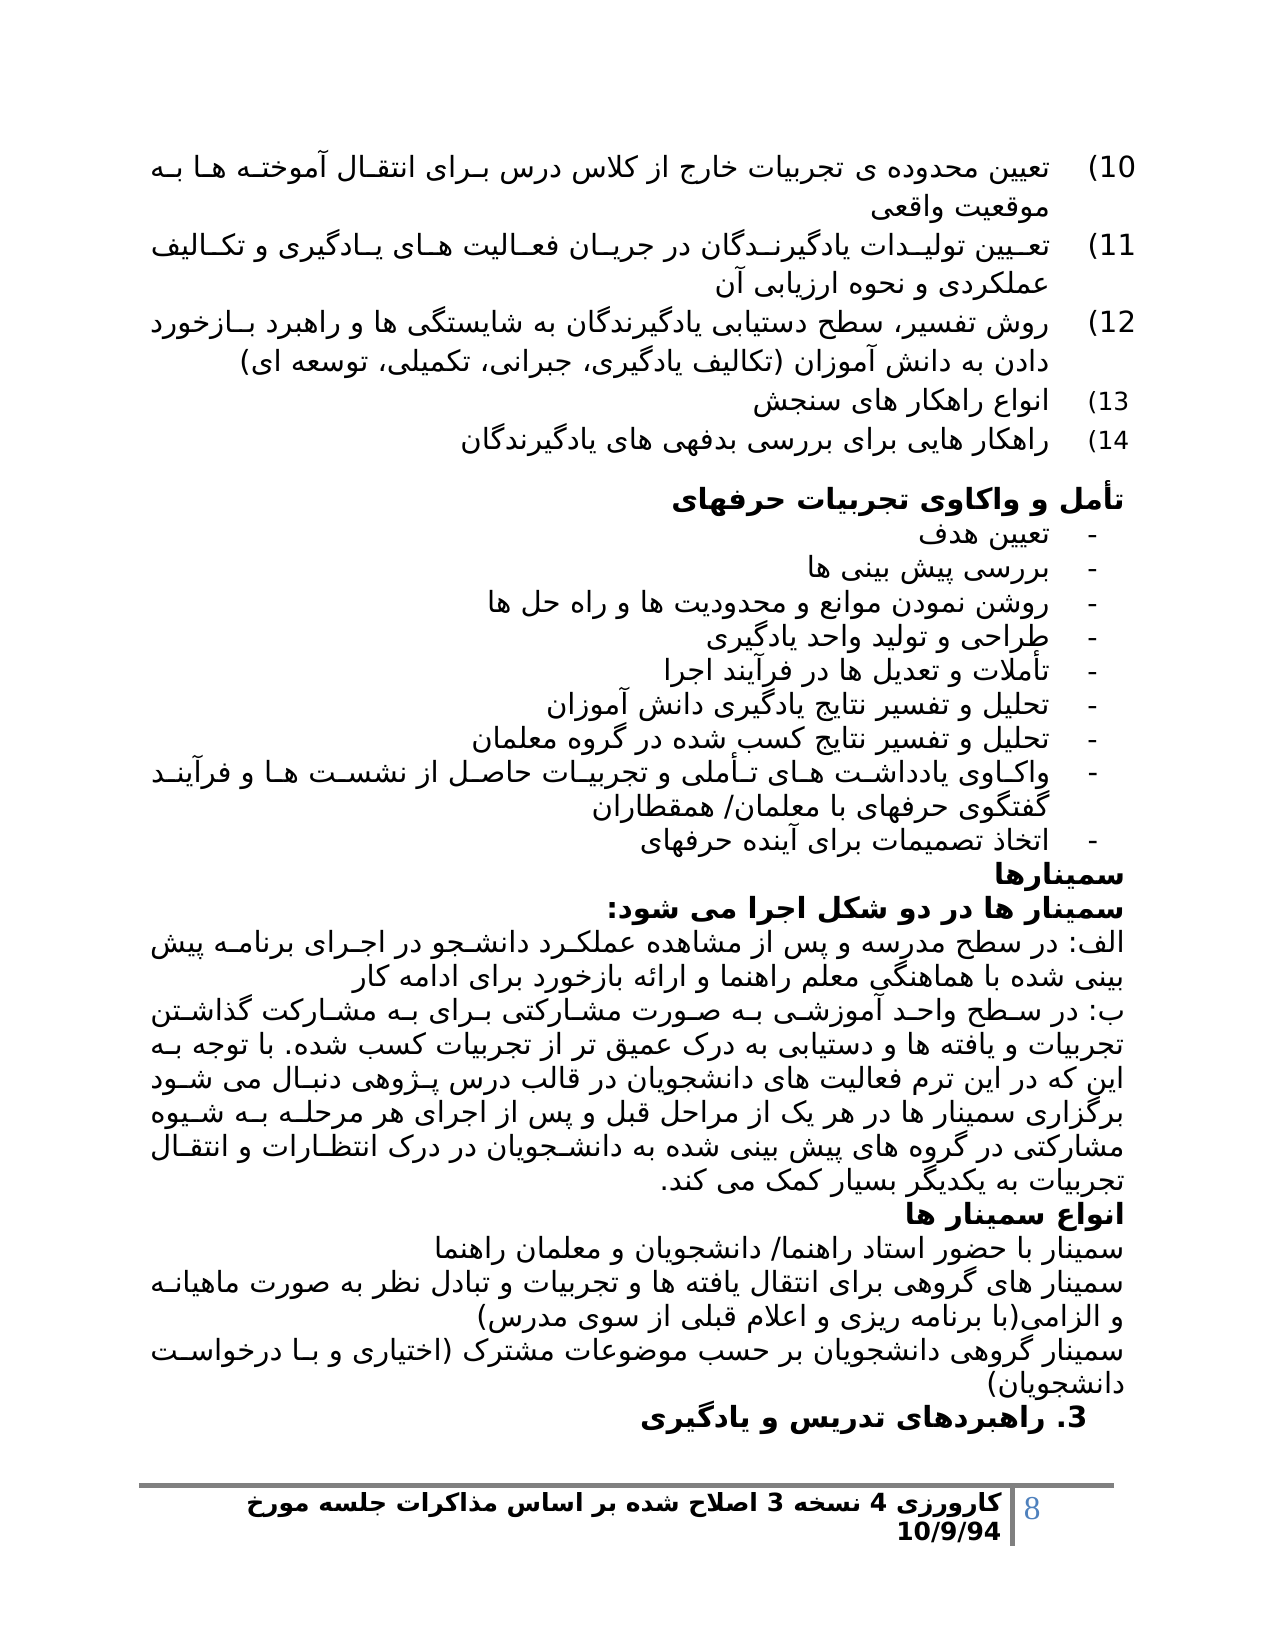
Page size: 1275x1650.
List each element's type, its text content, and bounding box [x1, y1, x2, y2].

text تأمل و واکاوی تجربیات حرفه‏ای [150, 482, 1125, 516]
list روش تفسیر، سطح دستیابی یادگیرندگان به شایستگی ها و راهبرد بازخورد دادن به دانش آموزان (تکالیف یادگیری، جبرانی، تکمیلی، توسعه ای) [150, 306, 1087, 379]
text 3. راهبردهای تدریس و یادگیری [150, 1401, 1087, 1435]
text سمینار گروهی دانشجویان بر حسب موضوعات مشترک (اختیاری و با درخواست دانشجویان) [150, 1333, 1125, 1401]
list روشن نمودن موانع و محدودیت ها و راه حل ها [150, 585, 1087, 619]
list طراحی و تولید واحد یادگیری [150, 619, 1087, 653]
list اتخاذ تصمیمات برای آینده حرفه‏ای [150, 823, 1087, 857]
text ب: در سطح واحد آموزشی به صورت مشارکتی برای به مشارکت گذاشتن تجربیات و یافته ها و دستیابی به درک عمیق تر از تجربیات کسب شده. با توجه به این که در این ترم فعالیت های دانشجویان در قالب درس پژوهی دنبال می شود برگزاری سمینار ها در هر یک از مراحل قبل و پس از اجرای هر مرحله به شیوه مشارکتی در گروه های پیش بینی شده به دانشجویان در درک انتظارات و انتقال تجربیات به یکدیگر بسیار کمک می کند. [150, 993, 1125, 1197]
list واکاوی یادداشت های تأملی و تجربیات حاصل از نشست ها و فرآیند گفتگوی حرفه‏ای با معلمان/ همقطاران [150, 756, 1087, 823]
list تحلیل و تفسیر نتایج کسب شده در گروه معلمان [150, 721, 1087, 756]
list تعیین محدوده ی تجربیات خارج از کلاس درس برای انتقال آموخته ها به موقعیت واقعی [150, 150, 1087, 223]
text انواع سمینار ها [150, 1197, 1125, 1231]
text سمینارها [150, 857, 1125, 891]
list بررسی پیش بینی ها [150, 551, 1087, 585]
text الف: در سطح مدرسه و پس از مشاهده عملکرد دانشجو در اجرای برنامه پیش بینی شده با هماهنگی معلم راهنما و ارائه بازخورد برای ادامه کار [150, 925, 1125, 993]
list راهکار هایی برای بررسی بدفهی های یادگیرندگان [150, 423, 1087, 457]
list انواع راهکار های سنجش [150, 384, 1087, 418]
text سمینار های گروهی برای انتقال یافته ها و تجربیات و تبادل نظر به صورت ماهیانه و الزامی(با برنامه ریزی و اعلام قبلی از سوی مدرس) [150, 1265, 1125, 1333]
list تعیین تولیدات یادگیرندگان در جریان فعالیت های یادگیری و تکالیف عملکردی و نحوه ارزیابی آن [150, 228, 1087, 301]
text سمینار با حضور استاد راهنما/ دانشجویان و معلمان راهنما [150, 1231, 1125, 1265]
list تحلیل و تفسیر نتایج یادگیری دانش آموزان [150, 687, 1087, 721]
list تعیین هدف [150, 516, 1087, 551]
text سمینار ها در دو شکل اجرا می شود: [150, 891, 1125, 925]
list تأملات و تعدیل ها در فرآیند اجرا [150, 653, 1087, 687]
